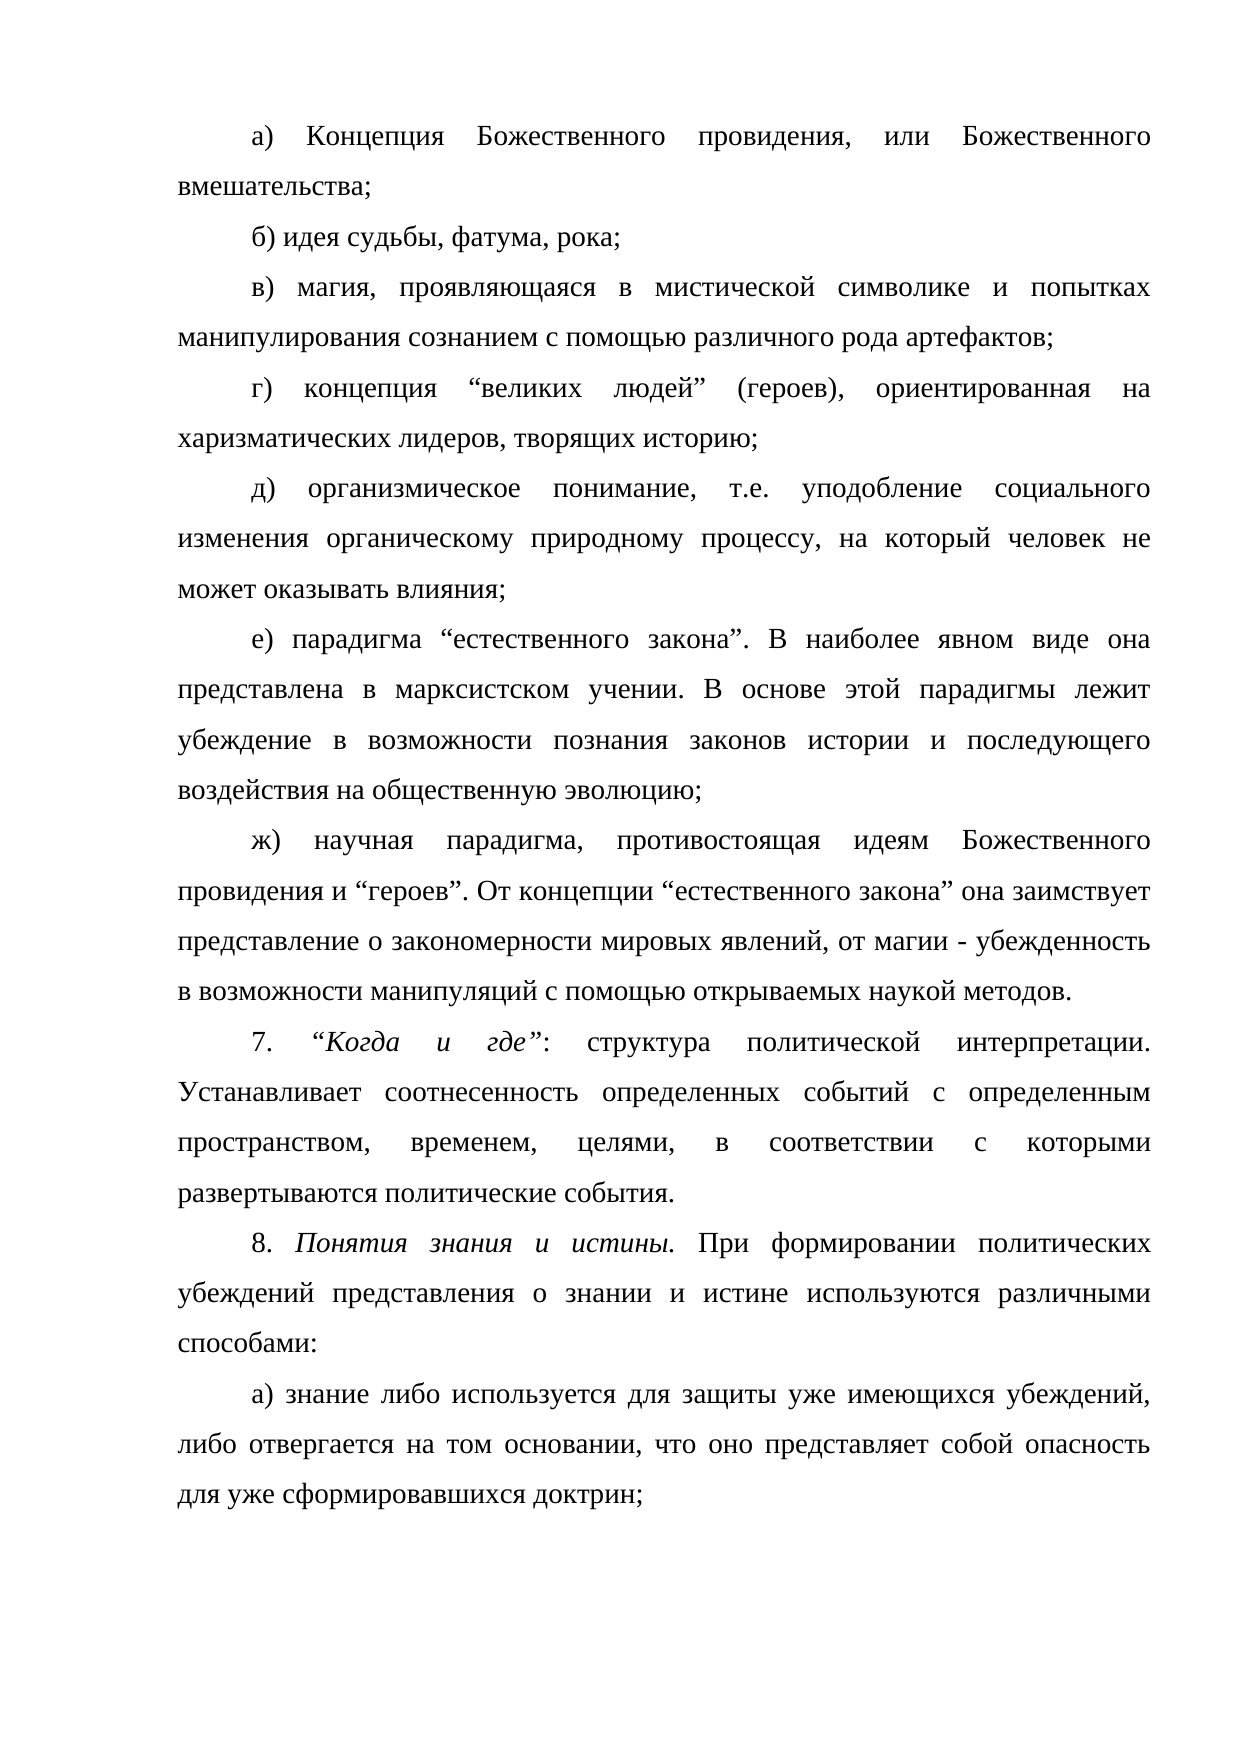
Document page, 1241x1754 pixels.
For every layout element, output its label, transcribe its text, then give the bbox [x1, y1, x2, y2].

text 7. “Когда и где”: структура политической интерпретации. Устанавливает соотнесенность определенных событий с определенным пространством, временем, целями, в соответствии с которыми развертываются политические события. [177, 1024, 1152, 1208]
text б) идея судьбы, фатума, рока; [177, 219, 1152, 252]
text ж) научная парадигма, противостоящая идеям Божественного провидения и “героев”. От концепции “естественного закона” она заимствует представление о закономерности мировых явлений, от магии - убежденность в возможности манипуляций с помощью открываемых наукой методов. [177, 822, 1152, 1007]
text г) концепция “великих людей” (героев), ориентированная на харизматических лидеров, творящих историю; [177, 370, 1152, 453]
text е) парадигма “естественного закона”. В наиболее явном виде она представлена в марксистском учении. В основе этой парадигмы лежит убеждение в возможности познания законов истории и последующего воздействия на общественную эволюцию; [177, 621, 1152, 806]
text в) магия, проявляющаяся в мистической символике и попытках манипулирования сознанием с помощью различного рода артефактов; [177, 269, 1152, 353]
text а) знание либо используется для защиты уже имеющихся убеждений, либо отвергается на том основании, что оно представляет собой опасность для уже сформировавшихся доктрин; [177, 1376, 1152, 1510]
text 8. Понятия знания и истины. При формировании политических убеждений представления о знании и истине используются различными способами: [177, 1225, 1152, 1359]
text а) Концепция Божественного провидения, или Божественного вмешательства; [177, 118, 1152, 202]
text д) организмическое понимание, т.е. уподобление социального изменения органическому природному процессу, на который человек не может оказывать влияния; [177, 470, 1152, 604]
